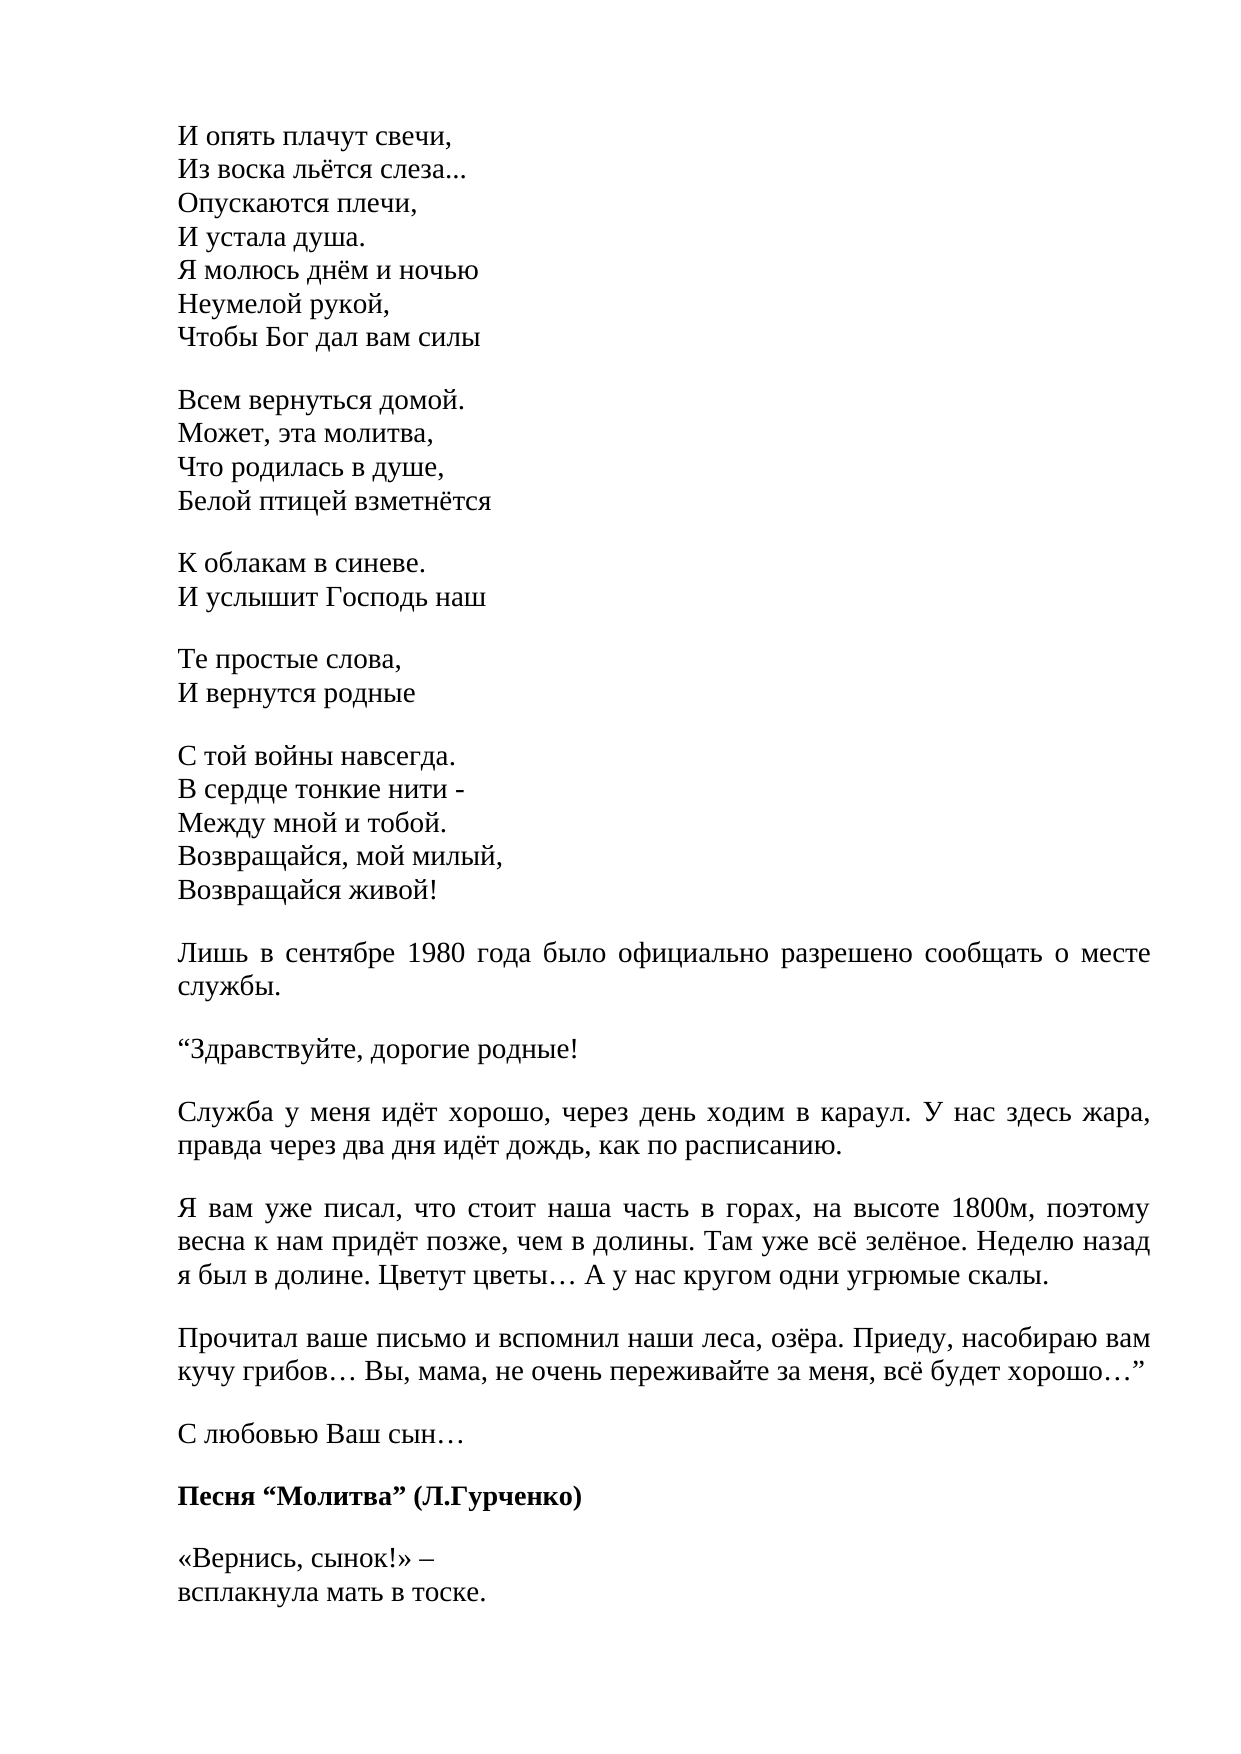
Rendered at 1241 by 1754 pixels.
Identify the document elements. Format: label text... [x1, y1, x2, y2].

text И опять плачут свечи, Из воска льётся слеза... Опускаются плечи, И устала душа. Я молюсь днём и ночью Неумелой рукой, Чтобы Бог дал вам силы [177, 118, 1152, 353]
text Служба у меня идёт хорошо, через день ходим в караул. У нас здесь жара, правда через два дня идёт дождь, как по расписанию. [177, 1094, 1152, 1161]
text Всем вернуться домой. Может, эта молитва, Что родилась в душе, Белой птицей взметнётся [177, 382, 1152, 516]
text Прочитал ваше письмо и вспомнил наши леса, озёра. Приеду, насобираю вам кучу грибов… Вы, мама, не очень переживайте за меня, всё будет хорошо…” [177, 1320, 1152, 1387]
text Песня “Молитва” (Л.Гурченко) [177, 1479, 1152, 1511]
text Те простые слова, И вернутся родные [177, 642, 1152, 709]
text «Вернись, сынок!» – всплакнула мать в тоске. [177, 1540, 1152, 1607]
text “Здравствуйте, дорогие родные! [177, 1031, 1152, 1064]
text К облакам в синеве. И услышит Господь наш [177, 545, 1152, 612]
text Я вам уже писал, что стоит наша часть в горах, на высоте 1800м, поэтому весна к нам придёт позже, чем в долины. Там уже всё зелёное. Неделю назад я был в долине. Цветут цветы… А у нас кругом одни угрюмые скалы. [177, 1190, 1152, 1291]
text С той войны навсегда. В сердце тонкие нити - Между мной и тобой. Возвращайся, мой милый, Возвращайся живой! [177, 738, 1152, 906]
text Лишь в сентябре 1980 года было официально разрешено сообщать о месте службы. [177, 935, 1152, 1002]
text С любовью Ваш сын… [177, 1416, 1152, 1449]
